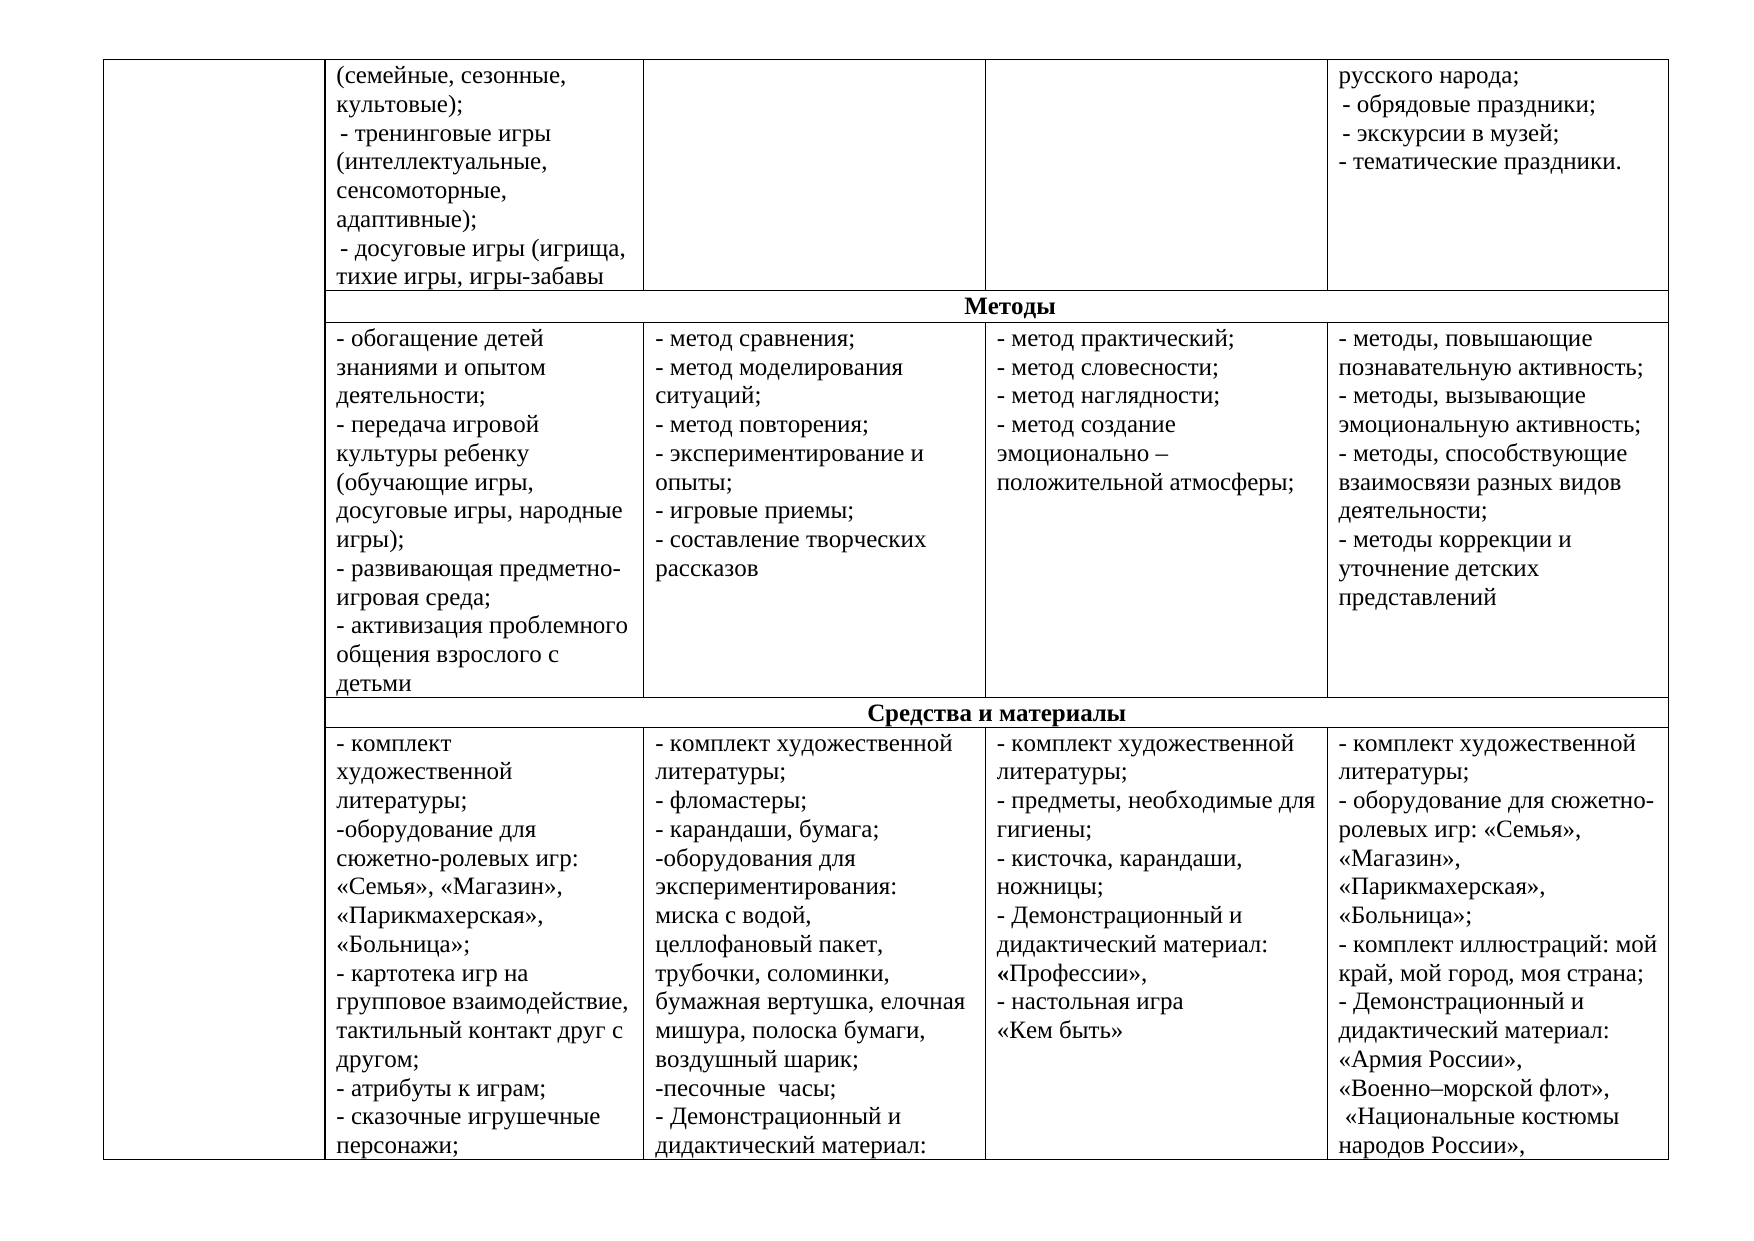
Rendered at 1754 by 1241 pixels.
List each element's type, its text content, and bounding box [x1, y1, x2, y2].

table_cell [1328, 728, 1668, 1159]
table_cell - метод практический; - метод словесности; - метод наглядности; - метод создание эмоционально – положительной атмосферы; [986, 323, 1327, 697]
table_cell - метод сравнения; - метод моделирования ситуаций; - метод повторения; - экспериментирование и опыты; - игровые приемы; - составление творческих рассказов [644, 323, 985, 697]
table_cell Методы [326, 291, 1668, 322]
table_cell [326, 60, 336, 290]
table_cell Средства и материалы [326, 698, 1668, 727]
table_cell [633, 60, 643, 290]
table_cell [986, 60, 1327, 290]
table_cell - методы, повышающие познавательную активность; - методы, вызывающие эмоциональную активность; - методы, способствующие взаимосвязи разных видов деятельности; - методы коррекции и уточнение детских представлений [1328, 323, 1668, 697]
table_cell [644, 728, 985, 1159]
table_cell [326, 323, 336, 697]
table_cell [644, 60, 985, 290]
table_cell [986, 728, 1327, 1159]
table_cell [326, 728, 643, 1159]
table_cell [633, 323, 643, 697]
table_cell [1328, 60, 1668, 290]
